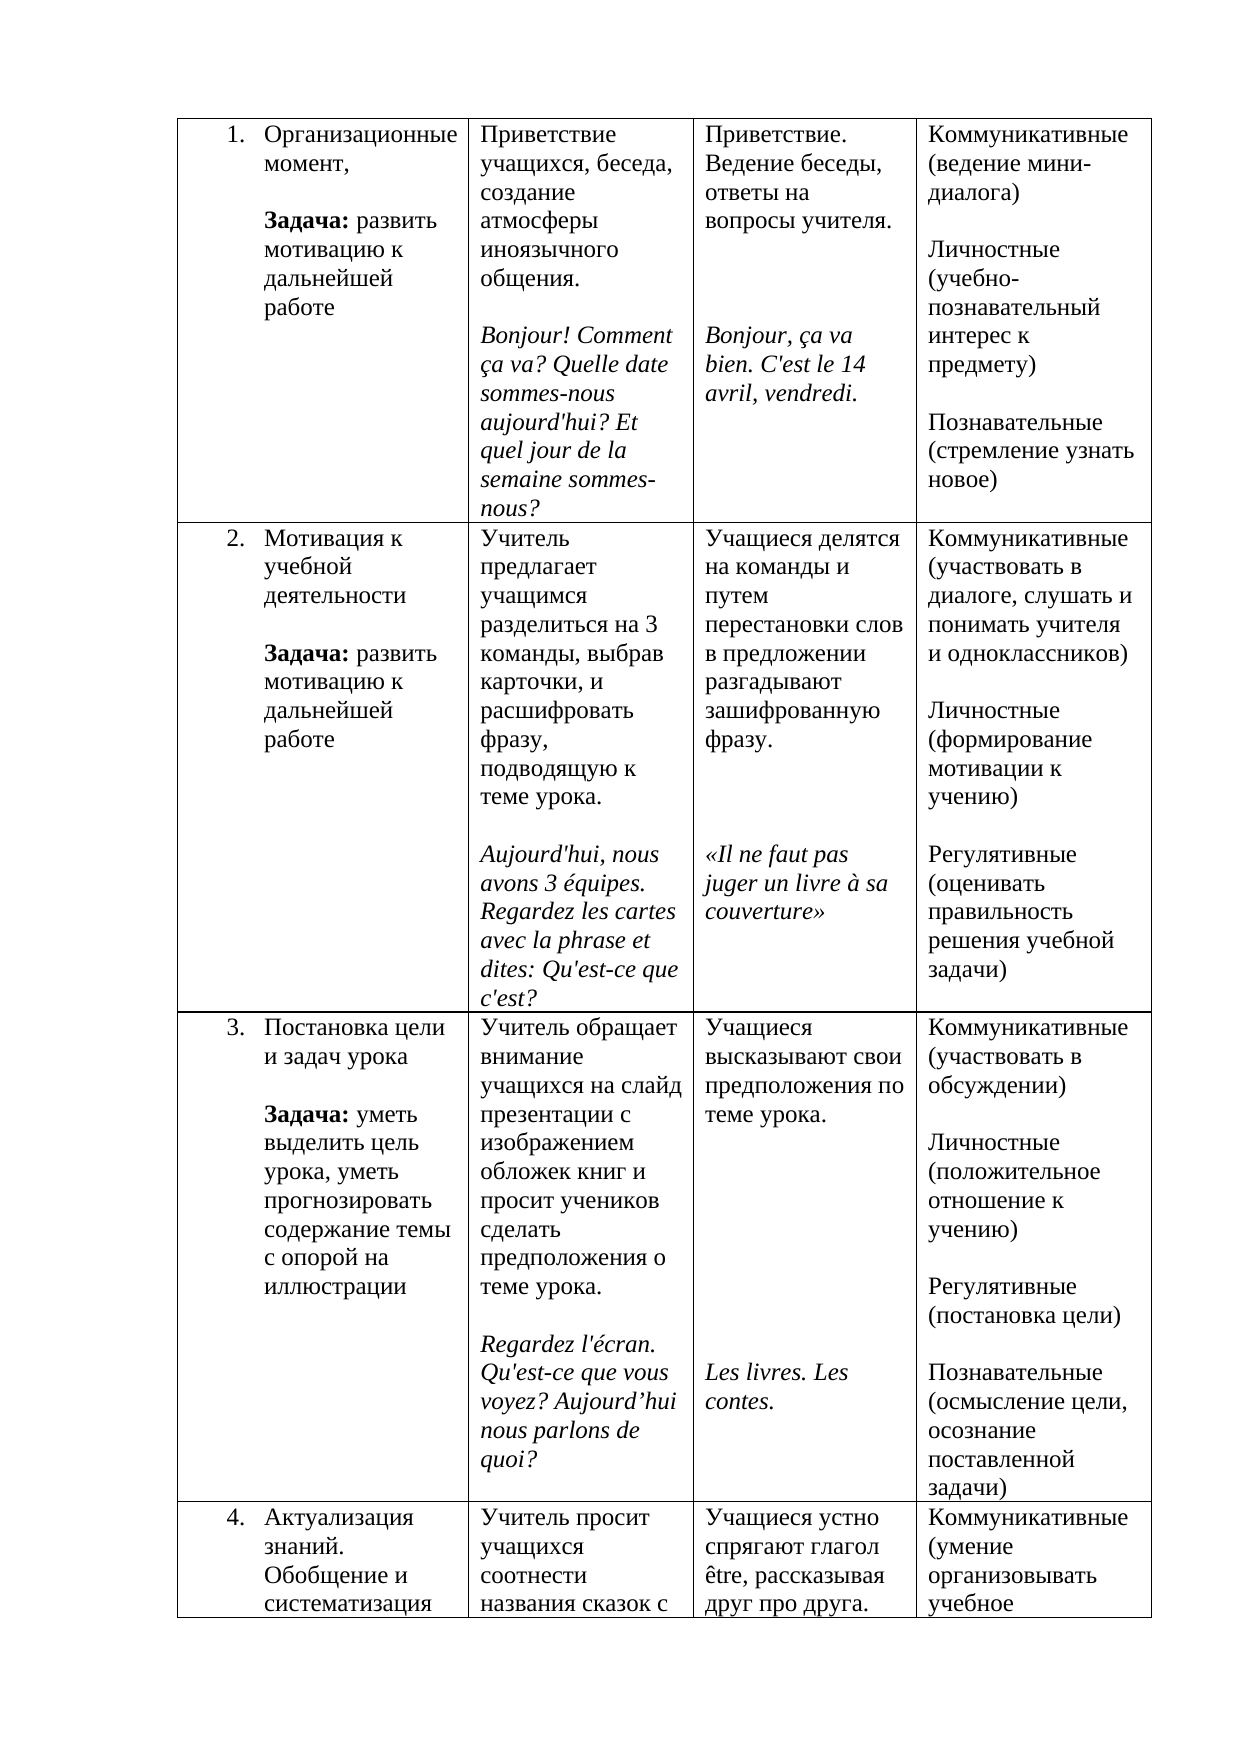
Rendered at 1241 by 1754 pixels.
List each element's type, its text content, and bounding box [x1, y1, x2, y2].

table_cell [694, 1502, 916, 1617]
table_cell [178, 1502, 468, 1617]
table_cell Постановка цели и задач урока Задача: уметь выделить цель урока, уметь прогнозировать содержание темы с опорой на иллюстрации [178, 1013, 468, 1501]
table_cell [917, 1502, 1151, 1617]
table_cell Учитель предлагает учащимся разделиться на 3 команды, выбрав карточки, и расшифровать фразу, подводящую к теме урока. Aujourd'hui, nous avons 3 équipes. Regardez les cartes avec la phrase et dites: Qu'est-ce que c'est? [469, 523, 693, 1011]
table_cell Мотивация к учебной деятельности Задача: развить мотивацию к дальнейшей работе [178, 523, 468, 1011]
table_cell Коммуникативные (участвовать в обсуждении) Личностные (положительное отношение к учению) Регулятивные (постановка цели) Познавательные (осмысление цели, осознание поставленной задачи) [917, 1013, 1151, 1501]
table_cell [469, 1502, 693, 1617]
table_cell Учитель обращает внимание учащихся на слайд презентации с изображением обложек книг и просит учеников сделать предположения о теме урока. Regardez l'écran. Qu'est-ce que vous voyez? Aujourd’hui nous parlons de quoi? [469, 1013, 693, 1501]
table_cell Коммуникативные (ведение мини-диалога) Личностные (учебно-познавательный интерес к предмету) Познавательные (стремление узнать новое) [917, 119, 1151, 522]
table_cell Приветствие учащихся, беседа, создание атмосферы иноязычного общения. Bonjour! Comment ça va? Quelle date sommes-nous aujourd'hui? Et quel jour de la semaine sommes-nous? [469, 119, 693, 522]
table_cell Организационные момент, Задача: развить мотивацию к дальнейшей работе [178, 119, 468, 522]
table_cell Учащиеся высказывают свои предположения по теме урока. Les livres. Les contes. [694, 1013, 916, 1501]
table_cell Учащиеся делятся на команды и путем перестановки слов в предложении разгадывают зашифрованную фразу. «Il ne faut pas juger un livre à sa couverture» [694, 523, 916, 1011]
table_cell Коммуникативные (участвовать в диалоге, слушать и понимать учителя и одноклассников) Личностные (формирование мотивации к учению) Регулятивные (оценивать правильность решения учебной задачи) [917, 523, 1151, 1011]
table_cell Приветствие. Ведение беседы, ответы на вопросы учителя. Bonjour, ça va bien. C'est le 14 avril, vendredi. [694, 119, 916, 522]
